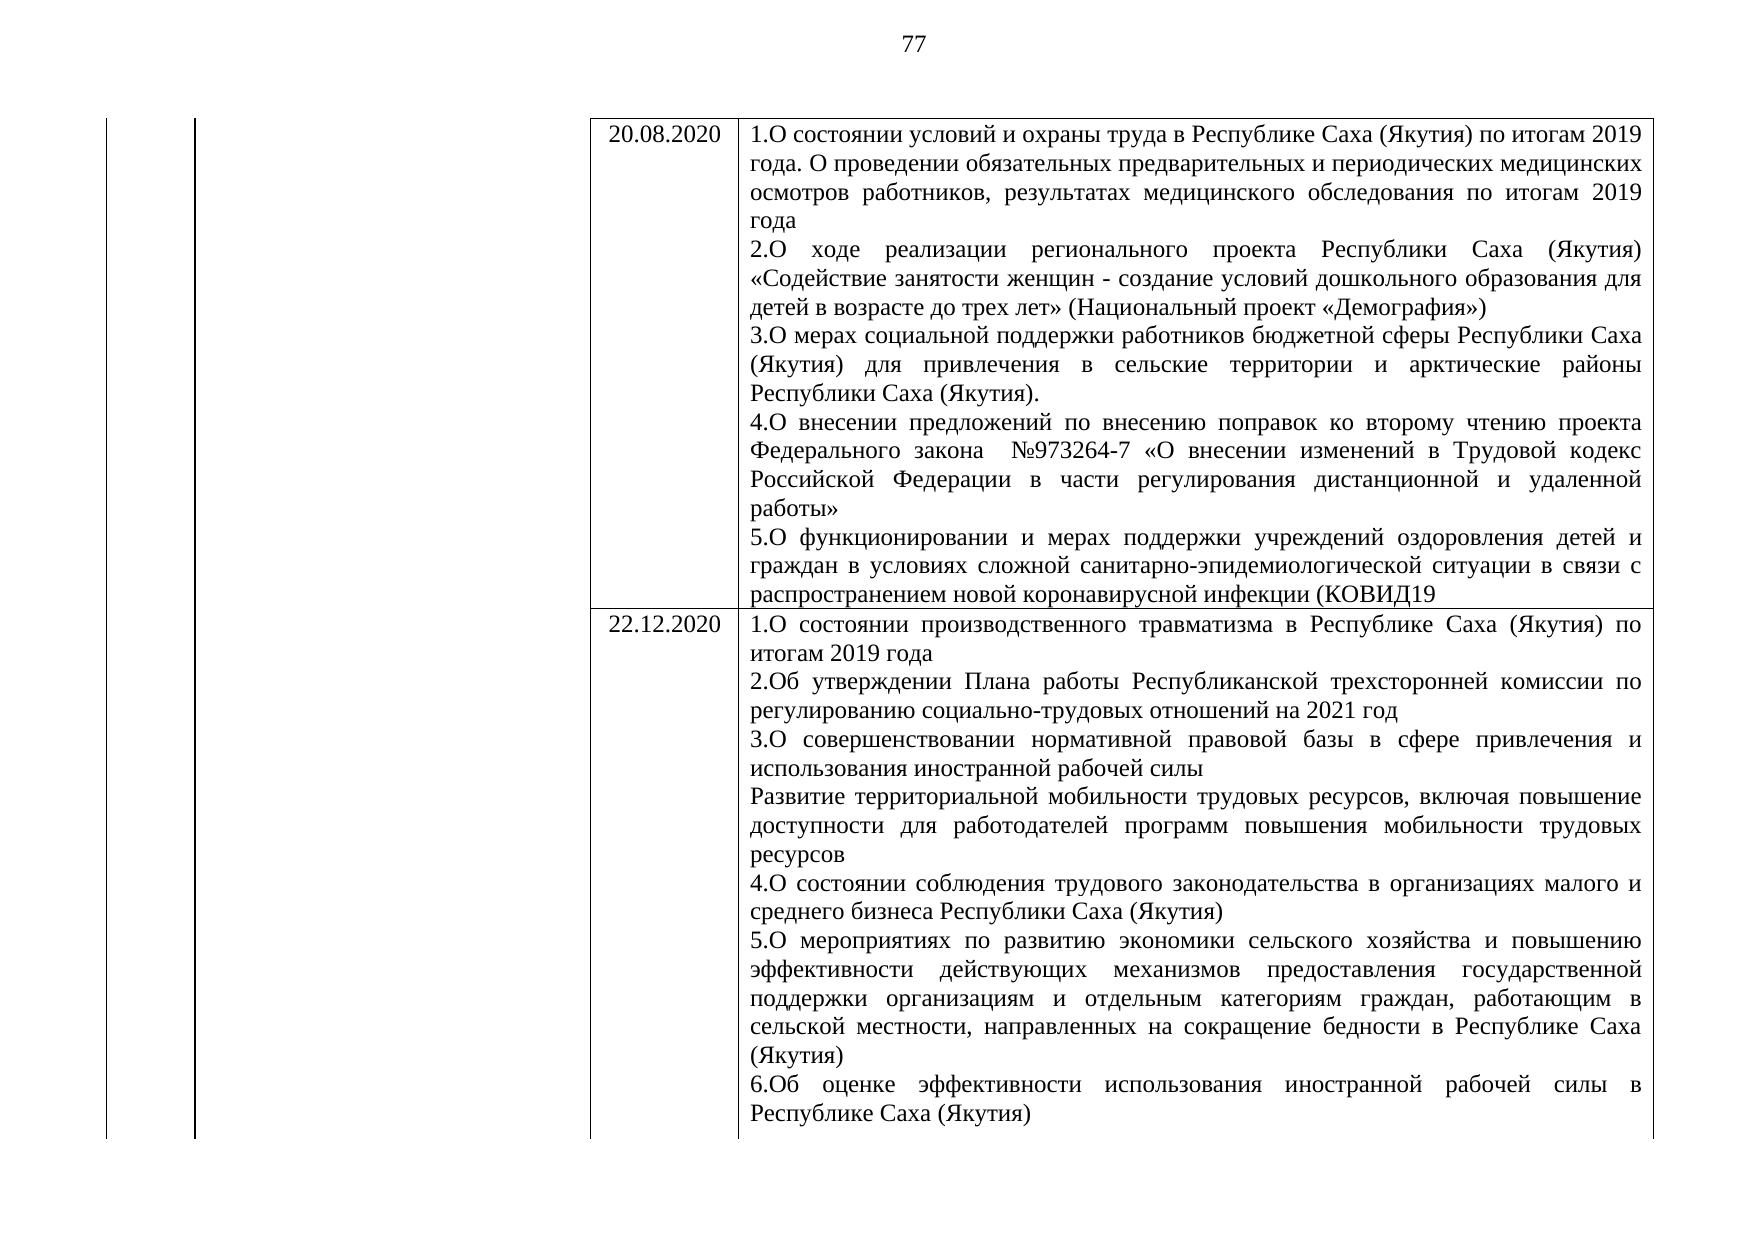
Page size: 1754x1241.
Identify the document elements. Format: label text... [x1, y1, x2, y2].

table_cell 1.О состоянии условий и охраны труда в Республике Саха (Якутия) по итогам 2019 года. О проведении обязательных предварительных и периодических медицинских осмотров работников, результатах медицинского обследования по итогам 2019 года 2.О ходе реализации регионального проекта Республики Саха (Якутия) «Содействие занятости женщин - создание условий дошкольного образования для детей в возрасте до трех лет» (Национальный проект «Демография») 3.О мерах социальной поддержки работников бюджетной сферы Республики Саха (Якутия) для привлечения в сельские территории и арктические районы Республики Саха (Якутия). 4.О внесении предложений по внесению поправок ко второму чтению проекта Федерального закона №973264-7 «О внесении изменений в Трудовой кодекс Российской Федерации в части регулирования дистанционной и удаленной работы» 5.О функционировании и мерах поддержки учреждений оздоровления детей и граждан в условиях сложной санитарно-эпидемиологической ситуации в связи с распространением новой коронавирусной инфекции (КОВИД19 [739, 119, 1653, 608]
table_cell 1.О состоянии производственного травматизма в Республике Саха (Якутия) по итогам 2019 года 2.Об утверждении Плана работы Республиканской трехсторонней комиссии по регулированию социально-трудовых отношений на 2021 год 3.О совершенствовании нормативной правовой базы в сфере привлечения и использования иностранной рабочей силы Развитие территориальной мобильности трудовых ресурсов, включая повышение доступности для работодателей программ повышения мобильности трудовых ресурсов 4.О состоянии соблюдения трудового законодательства в организациях малого и среднего бизнеса Республики Саха (Якутия) 5.О мероприятиях по развитию экономики сельского хозяйства и повышению эффективности действующих механизмов предоставления государственной поддержки организациям и отдельным категориям граждан, работающим в сельской местности, направленных на сокращение бедности в Республике Саха (Якутия) 6.Об оценке эффективности использования иностранной рабочей силы в Республике Саха (Якутия) [739, 609, 1653, 1138]
table_cell 22.12.2020 [591, 609, 738, 1138]
table_cell 20.08.2020 [591, 119, 738, 608]
